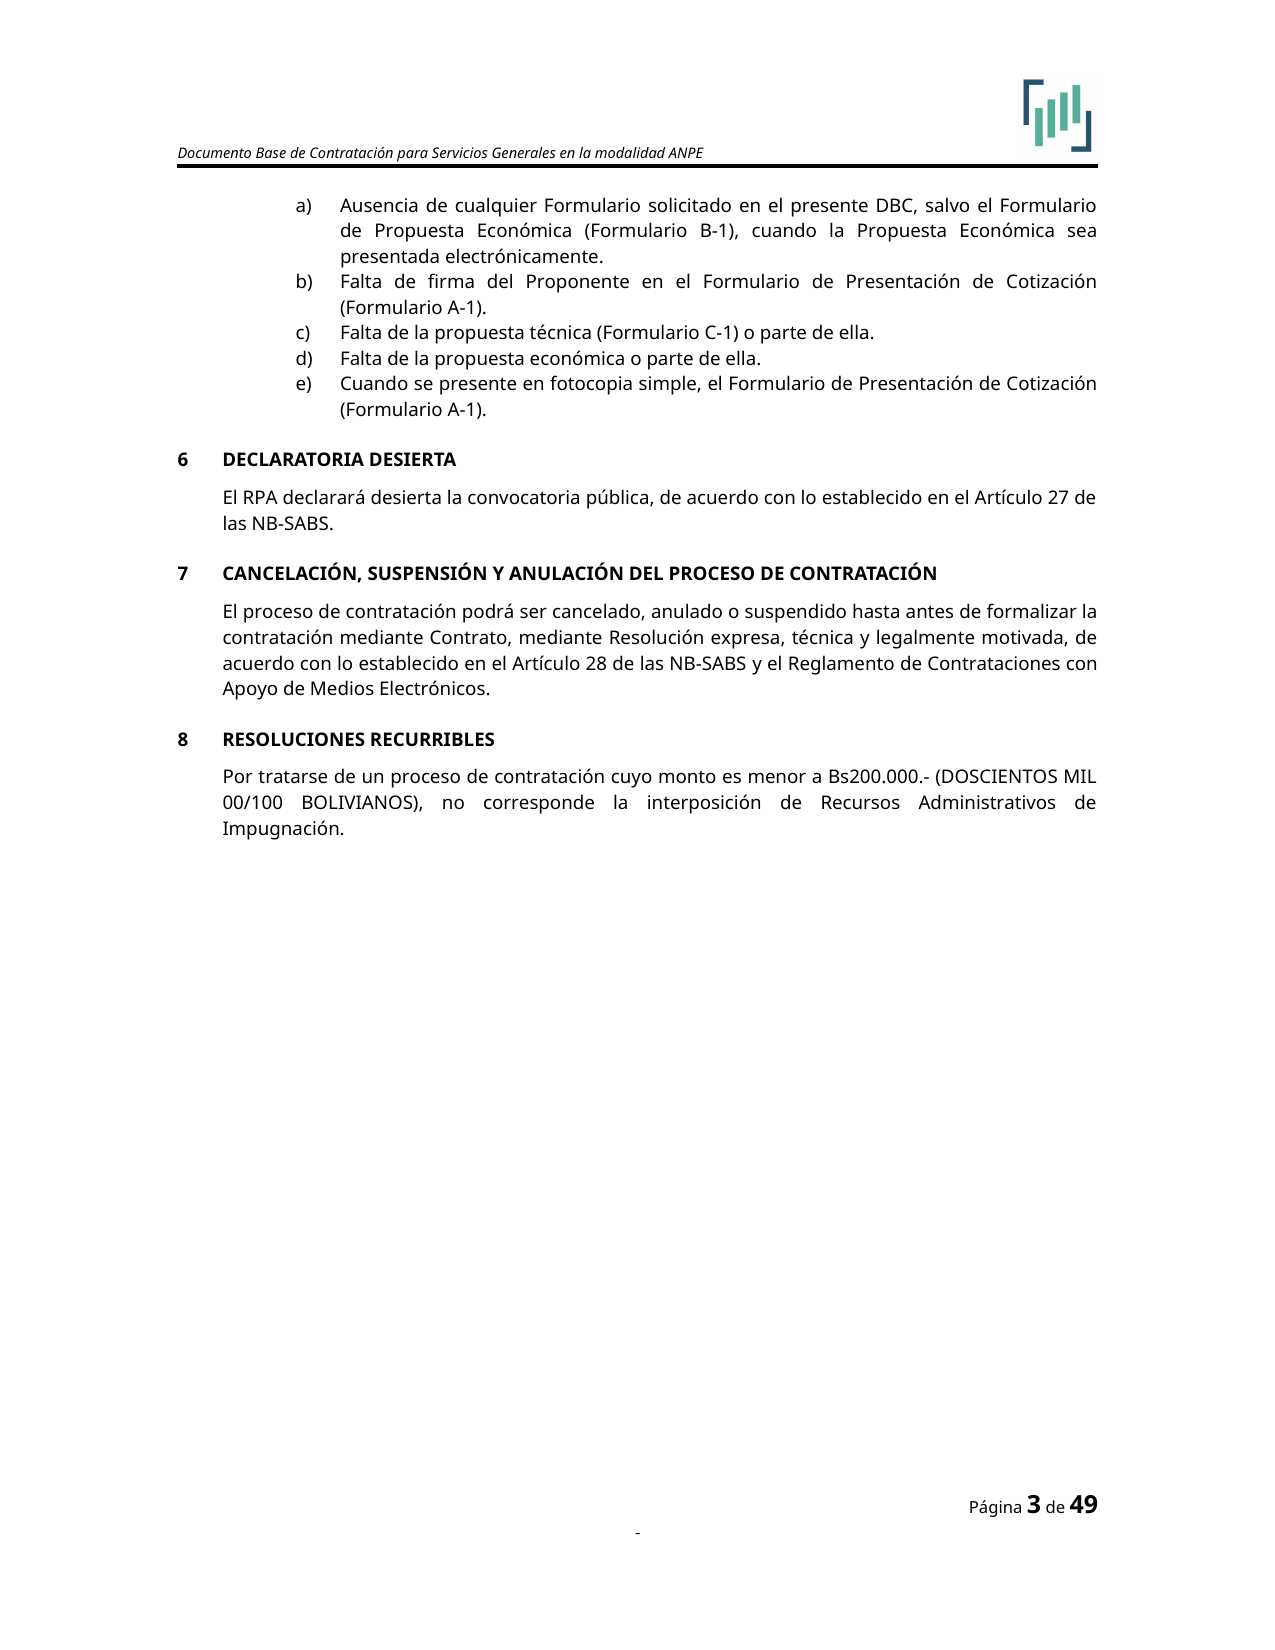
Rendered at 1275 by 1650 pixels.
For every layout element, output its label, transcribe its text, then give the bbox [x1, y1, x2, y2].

list Cuando se presente en fotocopia simple, el Formulario de Presentación de Cotización (Formulario A-1). [295, 371, 1098, 422]
list Falta de firma del Proponente en el Formulario de Presentación de Cotización (Formulario A-1). [295, 268, 1098, 319]
title RESOLUCIONES RECURRIBLES [177, 726, 1098, 751]
list Falta de la propuesta económica o parte de ella. [295, 345, 1098, 371]
list Ausencia de cualquier Formulario solicitado en el presente DBC, salvo el Formulario de Propuesta Económica (Formulario B-1), cuando la Propuesta Económica sea presentada electrónicamente. [295, 192, 1098, 268]
text El proceso de contratación podrá ser cancelado, anulado o suspendido hasta antes de formalizar la contratación mediante Contrato, mediante Resolución expresa, técnica y legalmente motivada, de acuerdo con lo establecido en el Artículo 28 de las NB-SABS y el Reglamento de Contrataciones con Apoyo de Medios Electrónicos. [222, 599, 1098, 701]
title DECLARATORIA DESIERTA [177, 447, 1098, 472]
picture [1017, 73, 1098, 159]
list Falta de la propuesta técnica (Formulario C-1) o parte de ella. [295, 319, 1098, 345]
text El RPA declarará desierta la convocatoria pública, de acuerdo con lo establecido en el Artículo 27 de las NB-SABS. [222, 485, 1098, 536]
title CANCELACIÓN, SUSPENSIÓN Y ANULACIÓN DEL PROCESO DE CONTRATACIÓN [177, 561, 1098, 586]
text Por tratarse de un proceso de contratación cuyo monto es menor a Bs200.000.- (DOSCIENTOS MIL 00/100 BOLIVIANOS), no corresponde la interposición de Recursos Administrativos de Impugnación. [222, 764, 1098, 840]
